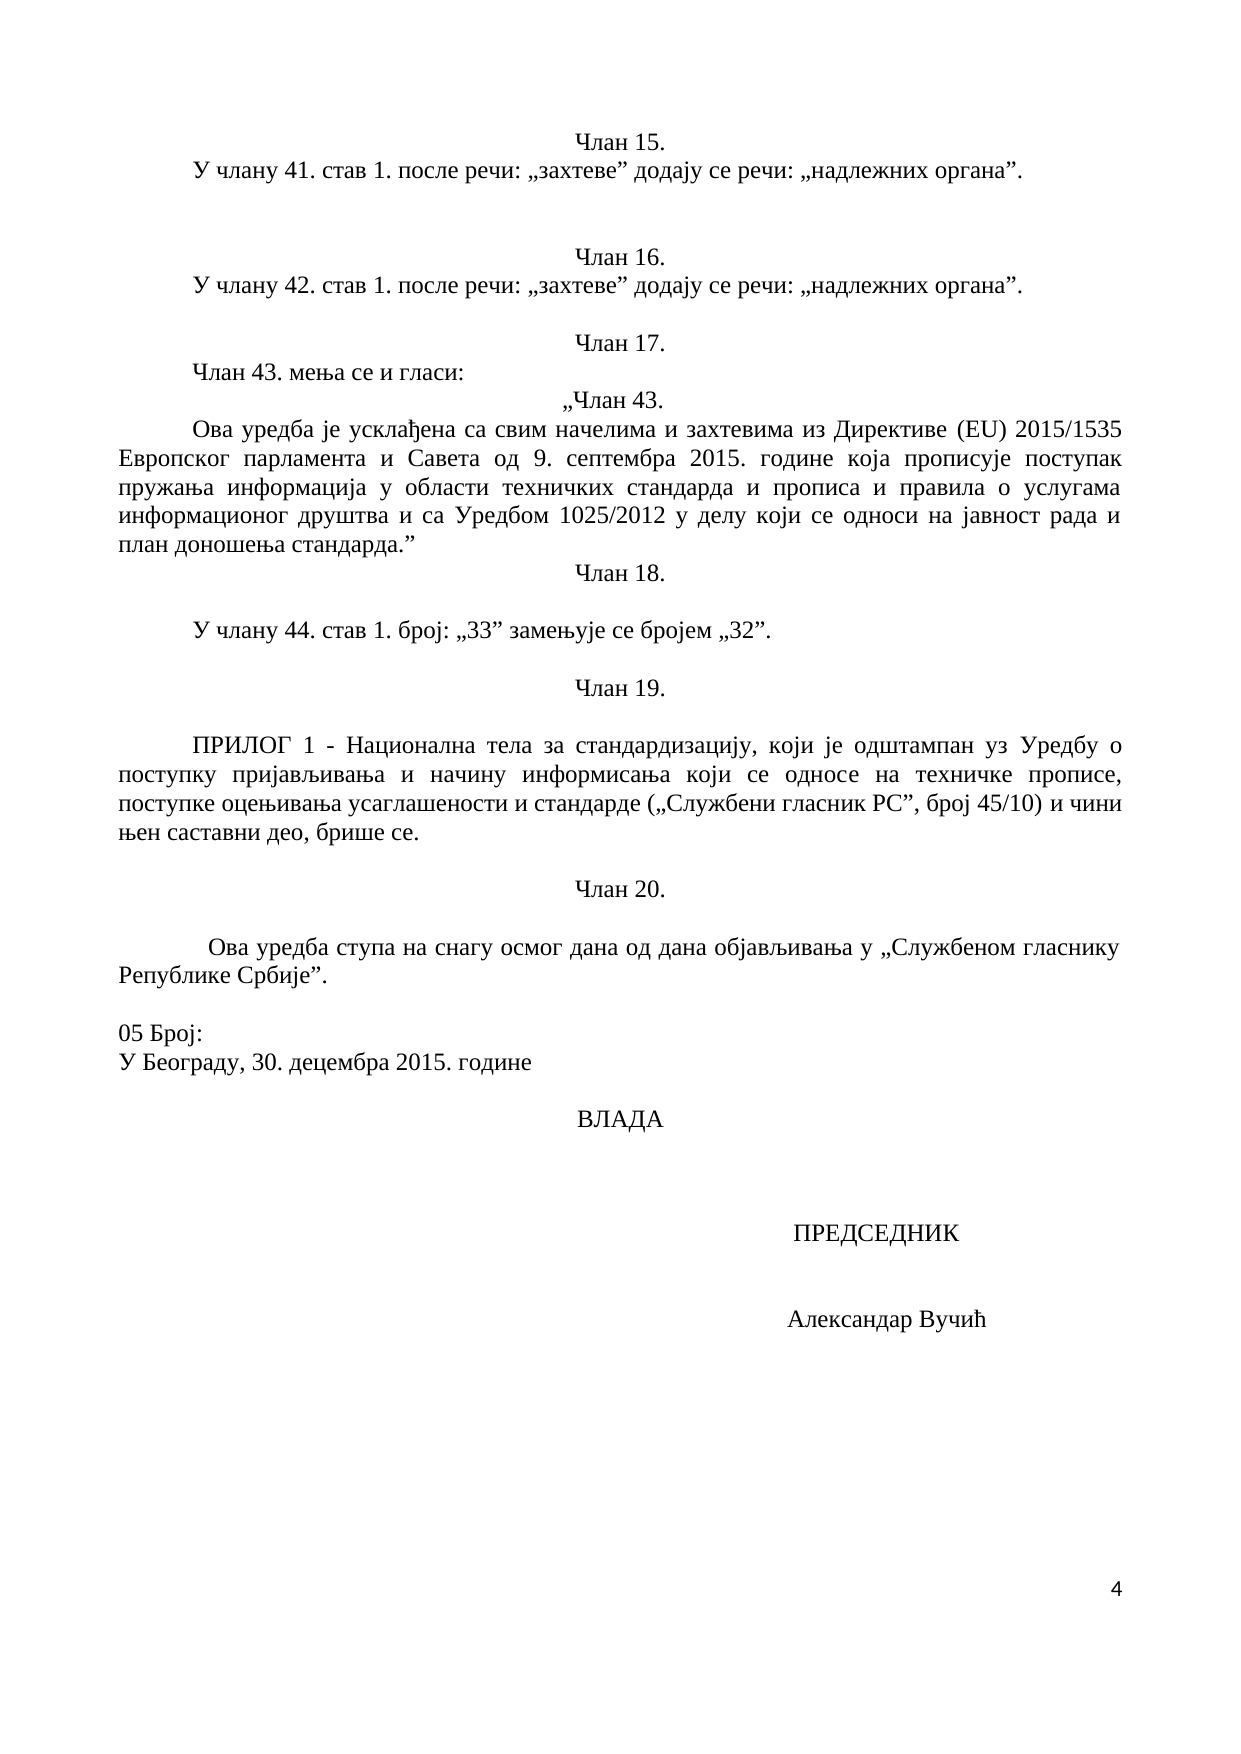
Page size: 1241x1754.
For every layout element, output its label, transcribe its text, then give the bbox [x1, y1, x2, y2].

text Члан 20. [118, 874, 1122, 903]
text Ова уредба ступа на снагу осмог дана од дана објављивања у „Службеном гласнику Републике Србије”. [118, 932, 1122, 989]
text У члану 44. став 1. број: „33” замењује се бројем „32”. [118, 615, 1122, 644]
text 05 Број: [118, 1018, 1122, 1047]
text У Београду, 30. децембра 2015. године [118, 1047, 1122, 1075]
text ПРИЛОГ 1 - Национална тела за стандардизацију, који је одштампан уз Уредбу о поступку пријављивања и начину информисања који се односe на техничке прописе, поступке оцењивања усаглашености и стандарде („Службени гласник РС”, број 45/10) и чини њен саставни део, брише се. [118, 730, 1122, 845]
text Члан 43. мења се и гласи: [118, 357, 1122, 385]
text Члан 16. [118, 242, 1122, 270]
text Члан 19. [118, 673, 1122, 702]
text У члану 41. став 1. после речи: „захтеве” додају се речи: „надлежних органа”. [118, 155, 1122, 184]
text ПРЕДСЕДНИК [118, 1190, 1122, 1247]
text Александар Вучић [118, 1276, 1122, 1333]
text У члану 42. став 1. после речи: „захтеве” додају се речи: „надлежних органа”. [118, 270, 1122, 299]
text ВЛАДА [118, 1104, 1122, 1133]
text Ова уредба је усклађена са свим начелима и захтевима из Директиве (EU) 2015/1535 Европског парламента и Савета од 9. септембра 2015. године која прописује поступак пружања информација у области техничких стандарда и прописа и правила о услугама информационог друштва и са Уредбом 1025/2012 у делу који се односи на јавност рада и план доношења стандарда.” [118, 414, 1122, 558]
text Члан 17. [118, 328, 1122, 357]
text „Члан 43. [118, 385, 1122, 414]
text Члан 18. [118, 558, 1122, 587]
text Члан 15. [118, 127, 1122, 155]
